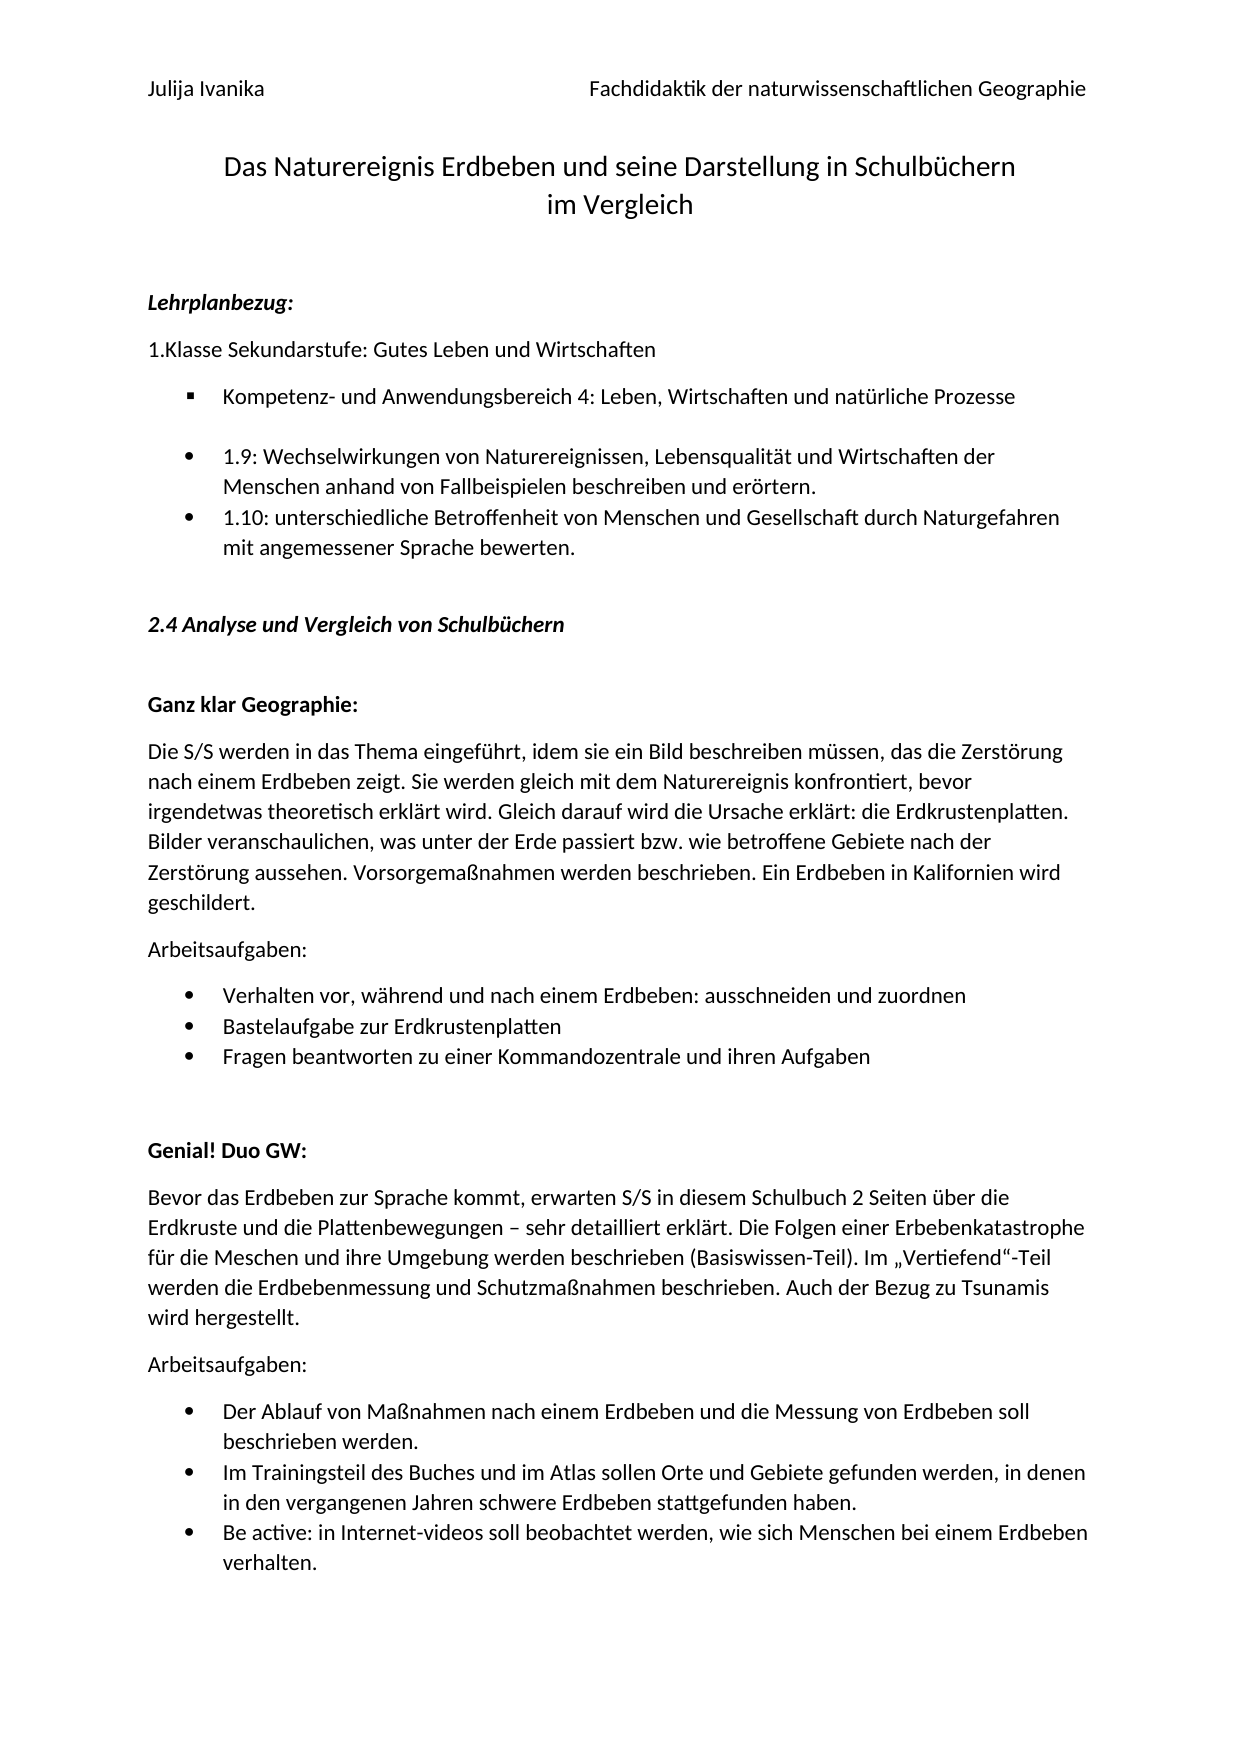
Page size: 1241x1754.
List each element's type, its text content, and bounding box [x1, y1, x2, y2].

list Fragen beantworten zu einer Kommandozentrale und ihren Aufgaben [185, 1042, 1093, 1070]
list 1.10: unterschiedliche Betroffenheit von Menschen und Gesellschaft durch Naturgefahren mit angemessener Sprache bewerten. [185, 503, 1093, 561]
list Be active: in Internet-videos soll beobachtet werden, wie sich Menschen bei einem Erdbeben verhalten. [185, 1518, 1093, 1576]
text Genial! Duo GW: [148, 1136, 1093, 1164]
text 1.Klasse Sekundarstufe: Gutes Leben und Wirtschaften [148, 335, 1093, 363]
list Im Trainingsteil des Buches und im Atlas sollen Orte und Gebiete gefunden werden, in denen in den vergangenen Jahren schwere Erdbeben stattgefunden haben. [185, 1458, 1093, 1516]
text 2.4 Analyse und Vergleich von Schulbüchern [148, 610, 1093, 638]
list 1.9: Wechselwirkungen von Naturereignissen, Lebensqualität und Wirtschaften der Menschen anhand von Fallbeispielen beschreiben und erörtern. [185, 442, 1093, 500]
list Kompetenz- und Anwendungsbereich 4: Leben, Wirtschaften und natürliche Prozesse [185, 382, 1093, 410]
text Das Naturereignis Erdbeben und seine Darstellung in Schulbüchern im Vergleich [148, 148, 1093, 222]
text Arbeitsaufgaben: [148, 935, 1093, 963]
list Bastelaufgabe zur Erdkrustenplatten [185, 1012, 1093, 1040]
text Arbeitsaufgaben: [148, 1350, 1093, 1378]
list Der Ablauf von Maßnahmen nach einem Erdbeben und die Messung von Erdbeben soll beschrieben werden. [185, 1397, 1093, 1455]
text Die S/S werden in das Thema eingeführt, idem sie ein Bild beschreiben müssen, das die Zerstörung nach einem Erdbeben zeigt. Sie werden gleich mit dem Naturereignis konfrontiert, bevor irgendetwas theoretisch erklärt wird. Gleich darauf wird die Ursache erklärt: die Erdkrustenplatten. Bilder veranschaulichen, was unter der Erde passiert bzw. wie betroffene Gebiete nach der Zerstörung aussehen. Vorsorgemaßnahmen werden beschrieben. Ein Erdbeben in Kalifornien wird geschildert. [148, 737, 1093, 916]
text Ganz klar Geographie: [148, 690, 1093, 718]
text Lehrplanbezug: [148, 288, 1093, 316]
text Bevor das Erdbeben zur Sprache kommt, erwarten S/S in diesem Schulbuch 2 Seiten über die Erdkruste und die Plattenbewegungen – sehr detailliert erklärt. Die Folgen einer Erbebenkatastrophe für die Meschen und ihre Umgebung werden beschrieben (Basiswissen-Teil). Im „Vertiefend“-Teil werden die Erdbebenmessung und Schutzmaßnahmen beschrieben. Auch der Bezug zu Tsunamis wird hergestellt. [148, 1183, 1093, 1331]
list Verhalten vor, während und nach einem Erdbeben: ausschneiden und zuordnen [185, 982, 1093, 1009]
